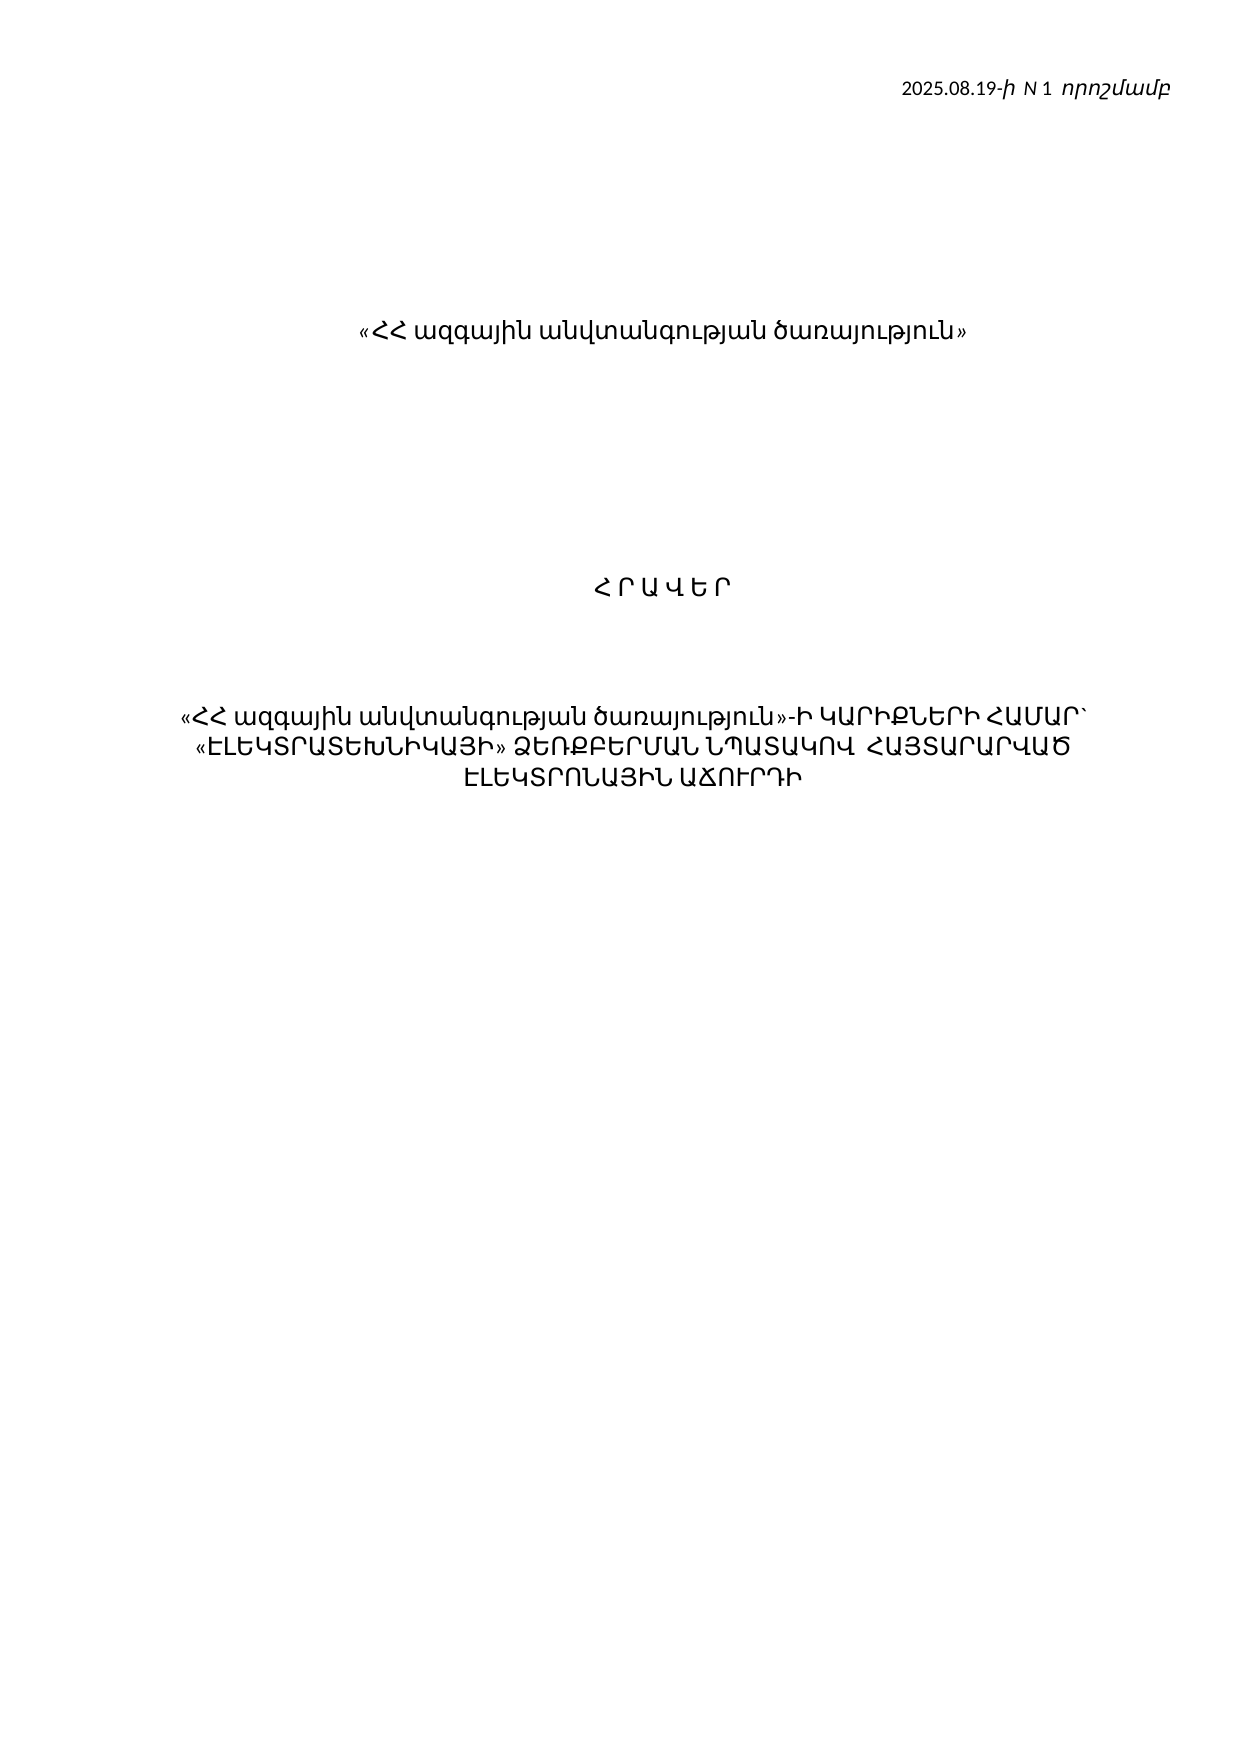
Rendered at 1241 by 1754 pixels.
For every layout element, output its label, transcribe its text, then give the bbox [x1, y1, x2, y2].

text « ՀՀ ազգային անվտանգության ծառայություն» [94, 316, 1172, 346]
text «ՀՀ ազգային անվտանգության ծառայություն»-Ի ԿԱՐԻՔՆԵՐԻ ՀԱՄԱՐ` «ԷԼԵԿՏՐԱՏԵԽՆԻԿԱՅԻ» ՁԵՌՔԲԵՐՄԱՆ ՆՊԱՏԱԿՈՎ ՀԱՅՏԱՐԱՐՎԱԾ ԷԼԵԿՏՐՈՆԱՅԻՆ ԱՃՈՒՐԴԻ [94, 701, 1172, 792]
text Հ Ր Ա Վ Ե Ր [94, 572, 1172, 602]
text 2025.08.19 -ի N 1 որոշմամբ [94, 75, 1171, 100]
